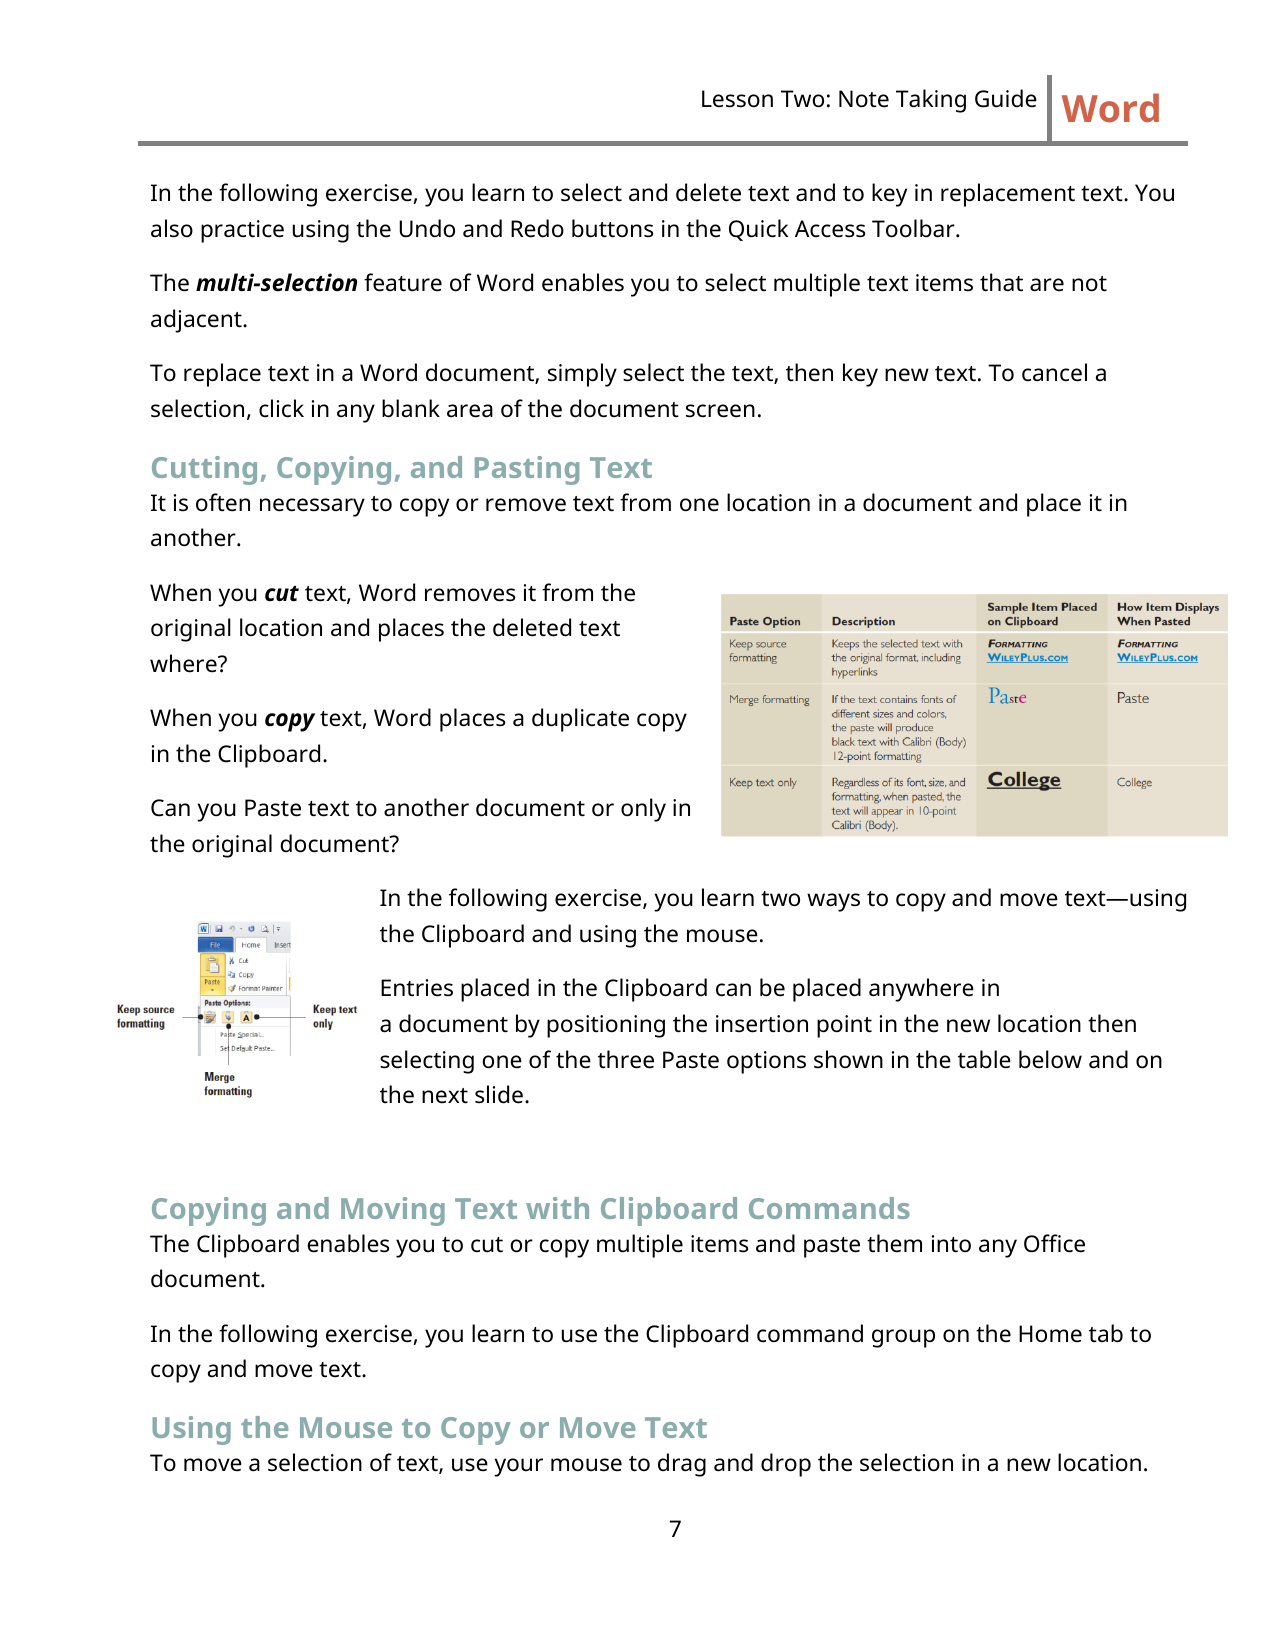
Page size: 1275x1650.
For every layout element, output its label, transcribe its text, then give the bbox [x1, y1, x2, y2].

text The Clipboard enables you to cut or copy multiple items and paste them into any Office document. [150, 1228, 1200, 1294]
picture [104, 912, 361, 1104]
text When you copy text, Word places a duplicate copy in the Clipboard. [150, 702, 1200, 769]
text It is often necessary to copy or remove text from one location in a document and place it in another. [150, 487, 1200, 553]
text In the following exercise, you learn to select and delete text and to key in replacement text. You also practice using the Undo and Redo buttons in the Quick Access Toolbar. [150, 177, 1200, 244]
picture [718, 591, 1234, 840]
subtitle Copying and Moving Text with Clipboard Commands [150, 1188, 1200, 1228]
subtitle Using the Mouse to Copy or Move Text [150, 1408, 1200, 1447]
subtitle Cutting, Copying, and Pasting Text [150, 447, 1200, 487]
text In the following exercise, you learn to use the Clipboard command group on the Home tab to copy and move text. [150, 1318, 1200, 1384]
text The multi-selection feature of Word enables you to select multiple text items that are not adjacent. [150, 267, 1200, 334]
text When you cut text, Word removes it from the original location and places the deleted text where? [150, 577, 1200, 679]
text In the following exercise, you learn two ways to copy and move text—using the Clipboard and using the mouse. [150, 882, 1200, 949]
text Can you Paste text to another document or only in the original document? [150, 792, 1200, 859]
text To replace text in a Word document, simply select the text, then key new text. To cancel a selection, click in any blank area of the document screen. [150, 357, 1200, 424]
text To move a selection of text, use your mouse to drag and drop the selection in a new location. [150, 1447, 1200, 1478]
text Entries placed in the Clipboard can be placed anywhere in a document by positioning the insertion point in the new location then selecting one of the three Paste options shown in the table below and on the next slide. [150, 972, 1200, 1110]
